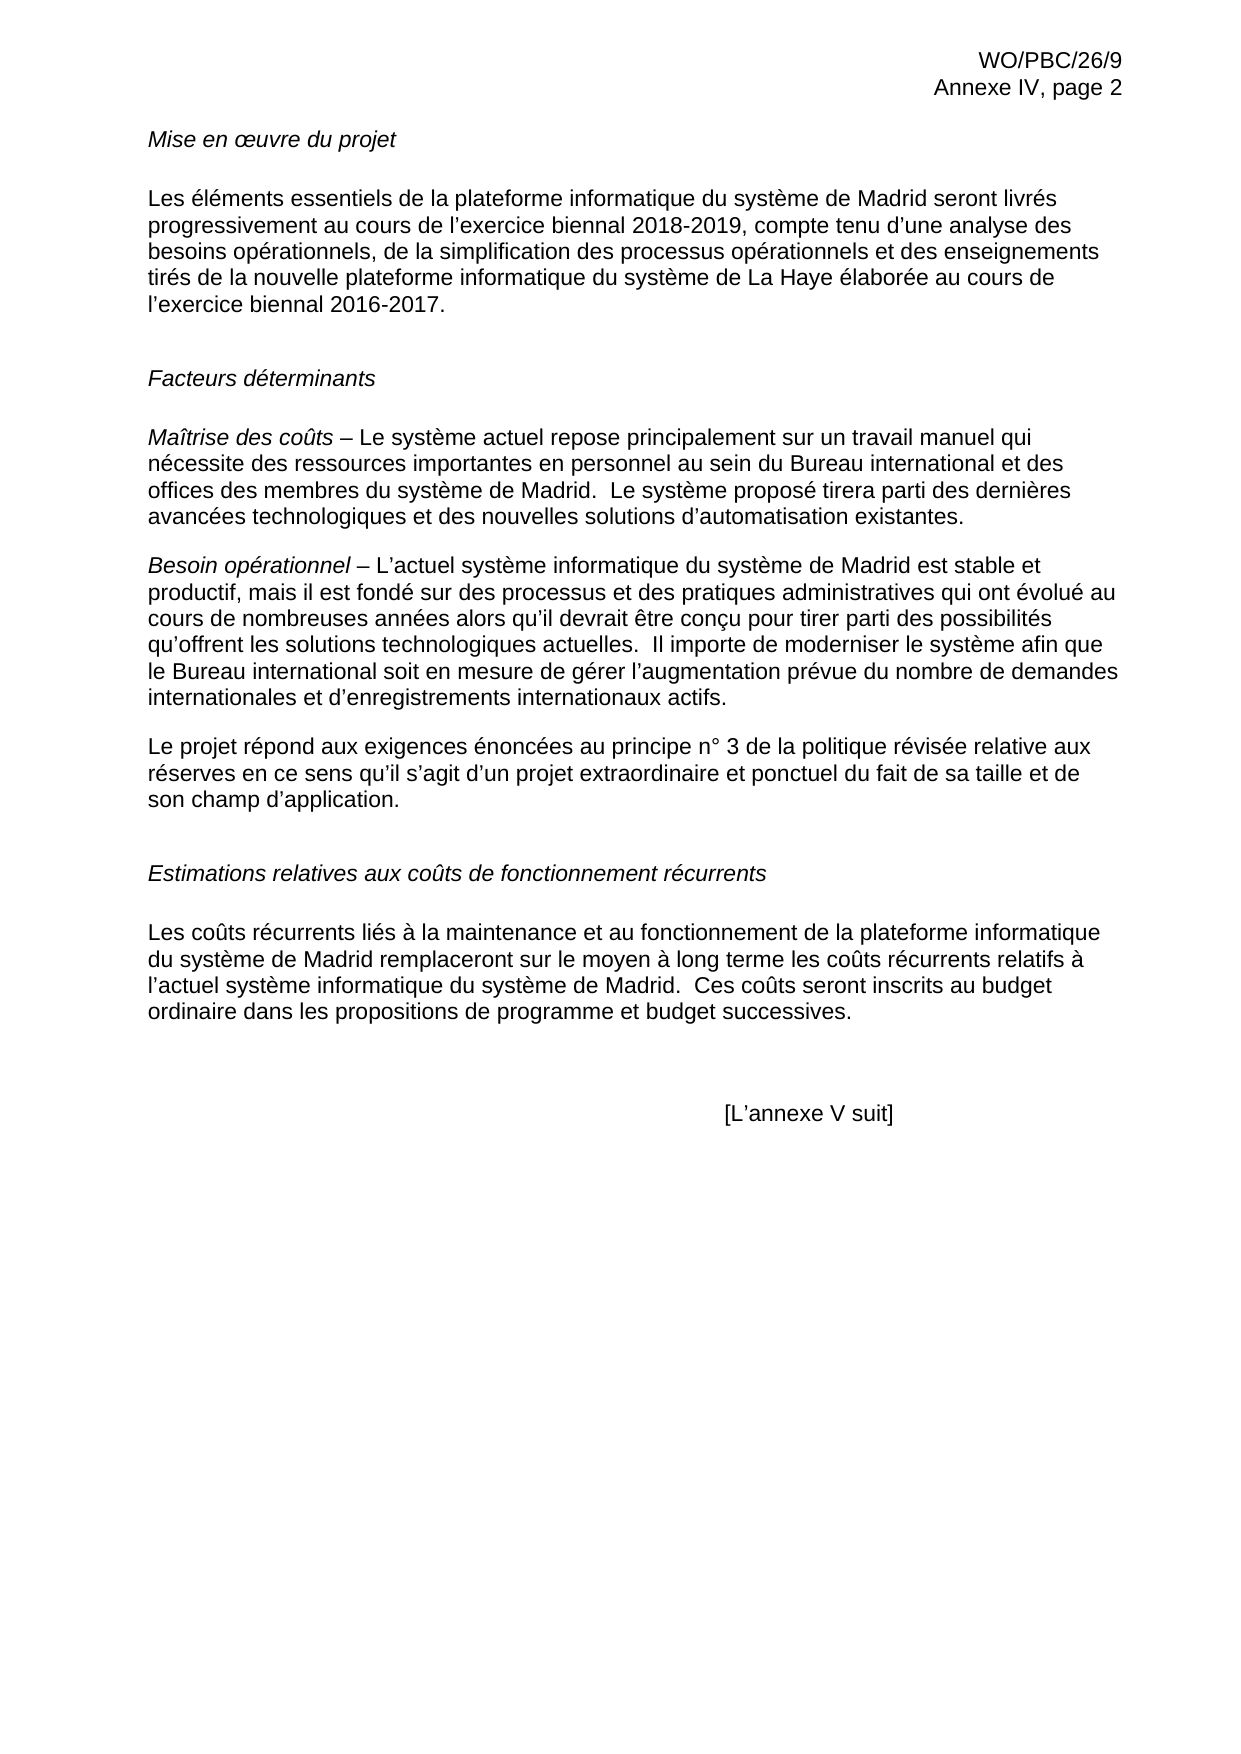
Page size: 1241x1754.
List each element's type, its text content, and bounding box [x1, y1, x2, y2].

list Les coûts récurrents liés à la maintenance et au fonctionnement de la plateforme informatique du système de Madrid remplaceront sur le moyen à long terme les coûts récurrents relatifs à l’actuel système informatique du système de Madrid. Ces coûts seront inscrits au budget ordinaire dans les propositions de programme et budget successives. [148, 919, 1122, 1025]
list Maîtrise des coûts – Le système actuel repose principalement sur un travail manuel qui nécessite des ressources importantes en personnel au sein du Bureau international et des offices des membres du système de Madrid. Le système proposé tirera parti des dernières avancées technologiques et des nouvelles solutions d’automatisation existantes. [148, 424, 1122, 529]
list Les éléments essentiels de la plateforme informatique du système de Madrid seront livrés progressivement au cours de l’exercice biennal 2018-2019, compte tenu d’une analyse des besoins opérationnels, de la simplification des processus opérationnels et des enseignements tirés de la nouvelle plateforme informatique du système de La Haye élaborée au cours de l’exercice biennal 2016-2017. [148, 185, 1122, 317]
subtitle Mise en œuvre du projet [148, 126, 1122, 153]
text [L’annexe V suit] [724, 1100, 1122, 1127]
subtitle Estimations relatives aux coûts de fonctionnement récurrents [148, 860, 1122, 887]
subtitle Facteurs déterminants [148, 365, 1122, 391]
list Besoin opérationnel – L’actuel système informatique du système de Madrid est stable et productif, mais il est fondé sur des processus et des pratiques administratives qui ont évolué au cours de nombreuses années alors qu’il devrait être conçu pour tirer parti des possibilités qu’offrent les solutions technologiques actuelles. Il importe de moderniser le système afin que le Bureau international soit en mesure de gérer l’augmentation prévue du nombre de demandes internationales et d’enregistrements internationaux actifs. [148, 552, 1122, 710]
list Le projet répond aux exigences énoncées au principe n° 3 de la politique révisée relative aux réserves en ce sens qu’il s’agit d’un projet extraordinaire et ponctuel du fait de sa taille et de son champ d’application. [148, 733, 1122, 812]
